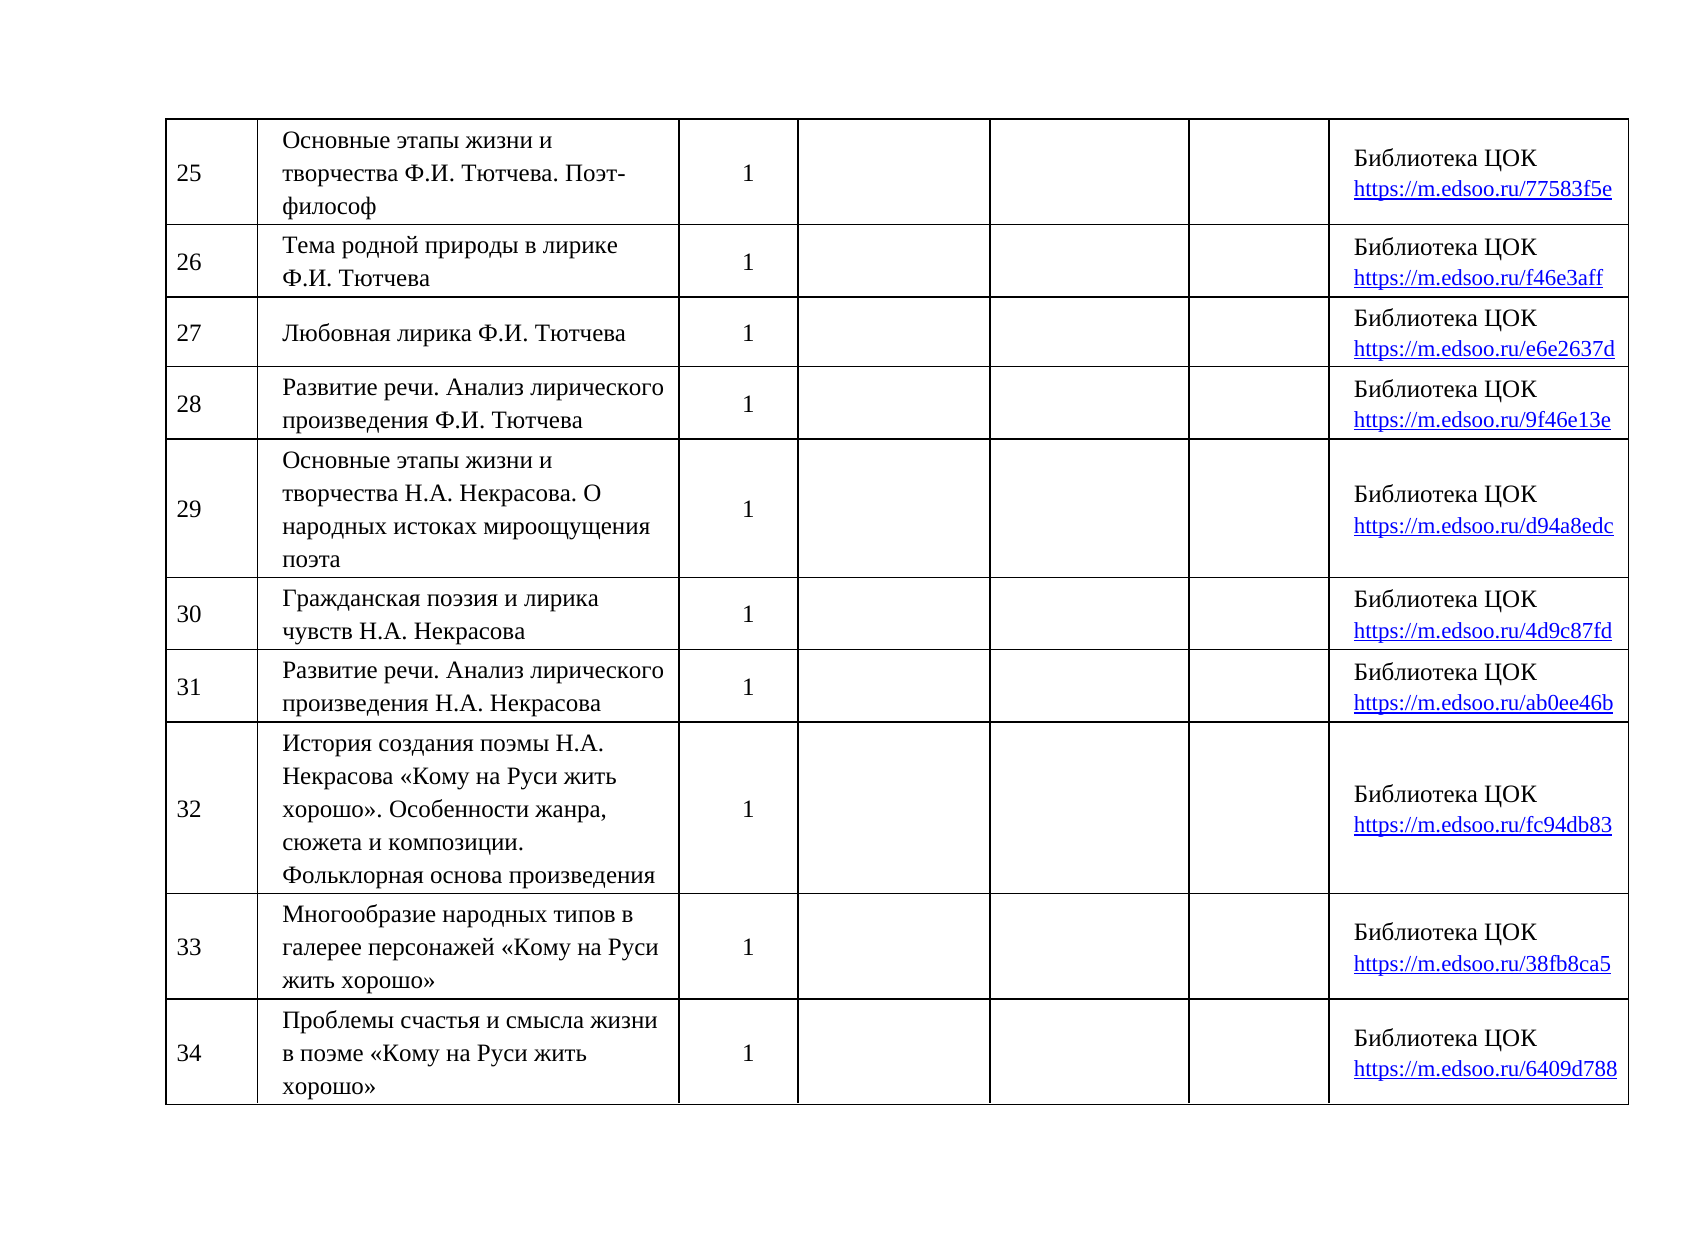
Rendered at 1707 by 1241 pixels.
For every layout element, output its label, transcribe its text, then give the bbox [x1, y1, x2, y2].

table_cell [799, 225, 989, 296]
table_cell [991, 225, 1188, 296]
table_cell [799, 894, 989, 998]
table_cell Проблемы счастья и смысла жизни в поэме «Кому на Руси жить хорошо» [258, 1000, 678, 1103]
table_cell 1 [680, 1000, 797, 1103]
table_cell [1190, 894, 1328, 998]
table_cell Библиотека ЦОК https://m.edsoo.ru/77583f5e [1330, 120, 1628, 223]
table_cell Библиотека ЦОК https://m.edsoo.ru/fc94db83 [1330, 723, 1628, 893]
table_cell 33 [167, 894, 257, 998]
table_cell Библиотека ЦОК https://m.edsoo.ru/e6e2637d [1330, 298, 1628, 366]
table_cell 1 [680, 225, 797, 296]
table_cell 30 [167, 578, 257, 649]
table_cell 1 [680, 367, 797, 438]
table_cell [1190, 120, 1328, 223]
table_cell [799, 440, 989, 576]
table_cell Основные этапы жизни и творчества Ф.И. Тютчева. Поэт-философ [258, 120, 678, 223]
table_cell 1 [680, 120, 797, 223]
table_cell Библиотека ЦОК https://m.edsoo.ru/4d9c87fd [1330, 578, 1628, 649]
table_cell [991, 440, 1188, 576]
table_cell [991, 578, 1188, 649]
table_cell 34 [167, 1000, 257, 1103]
table_cell [991, 650, 1188, 721]
table_cell Развитие речи. Анализ лирического произведения Н.А. Некрасова [258, 650, 678, 721]
table_cell 1 [680, 723, 797, 893]
table_cell Библиотека ЦОК https://m.edsoo.ru/9f46e13e [1330, 367, 1628, 438]
table_cell 1 [680, 440, 797, 576]
table_cell 1 [680, 298, 797, 366]
table_cell [1190, 298, 1328, 366]
table_cell [1190, 1000, 1328, 1103]
table_cell [799, 650, 989, 721]
table_cell [1190, 367, 1328, 438]
table_cell Библиотека ЦОК https://m.edsoo.ru/6409d788 [1330, 1000, 1628, 1103]
table_cell [799, 367, 989, 438]
table_cell [799, 578, 989, 649]
table_cell Библиотека ЦОК https://m.edsoo.ru/d94a8edc [1330, 440, 1628, 576]
table_cell Тема родной природы в лирике Ф.И. Тютчева [258, 225, 678, 296]
table_cell 1 [680, 894, 797, 998]
table_cell [991, 298, 1188, 366]
table_cell Библиотека ЦОК https://m.edsoo.ru/f46e3aff [1330, 225, 1628, 296]
table_cell [799, 120, 989, 223]
table_cell 25 [167, 120, 257, 223]
table_cell Любовная лирика Ф.И. Тютчева [258, 298, 678, 366]
table_cell 32 [167, 723, 257, 893]
table_cell 27 [167, 298, 257, 366]
table_cell [991, 894, 1188, 998]
table_cell Библиотека ЦОК https://m.edsoo.ru/ab0ee46b [1330, 650, 1628, 721]
table_cell 31 [167, 650, 257, 721]
table_cell 28 [167, 367, 257, 438]
table_cell [991, 367, 1188, 438]
table_cell Развитие речи. Анализ лирического произведения Ф.И. Тютчева [258, 367, 678, 438]
table_cell [991, 1000, 1188, 1103]
table_cell [799, 298, 989, 366]
table_cell [991, 723, 1188, 893]
table_cell 1 [680, 650, 797, 721]
table_cell История создания поэмы Н.А. Некрасова «Кому на Руси жить хорошо». Особенности жанра, сюжета и композиции. Фольклорная основа произведения [258, 723, 678, 893]
table_cell 1 [680, 578, 797, 649]
table_cell [1190, 723, 1328, 893]
table_cell 29 [167, 440, 257, 576]
table_cell [1190, 440, 1328, 576]
table_cell [1190, 225, 1328, 296]
table_cell [799, 723, 989, 893]
table_cell [1190, 578, 1328, 649]
table_cell [799, 1000, 989, 1103]
table_cell Библиотека ЦОК https://m.edsoo.ru/38fb8ca5 [1330, 894, 1628, 998]
table_cell [991, 120, 1188, 223]
table_cell [1190, 650, 1328, 721]
table_cell 26 [167, 225, 257, 296]
table_cell Основные этапы жизни и творчества Н.А. Некрасова. О народных истоках мироощущения поэта [258, 440, 678, 576]
table_cell Многообразие народных типов в галерее персонажей «Кому на Руси жить хорошо» [258, 894, 678, 998]
table_cell Гражданская поэзия и лирика чувств Н.А. Некрасова [258, 578, 678, 649]
